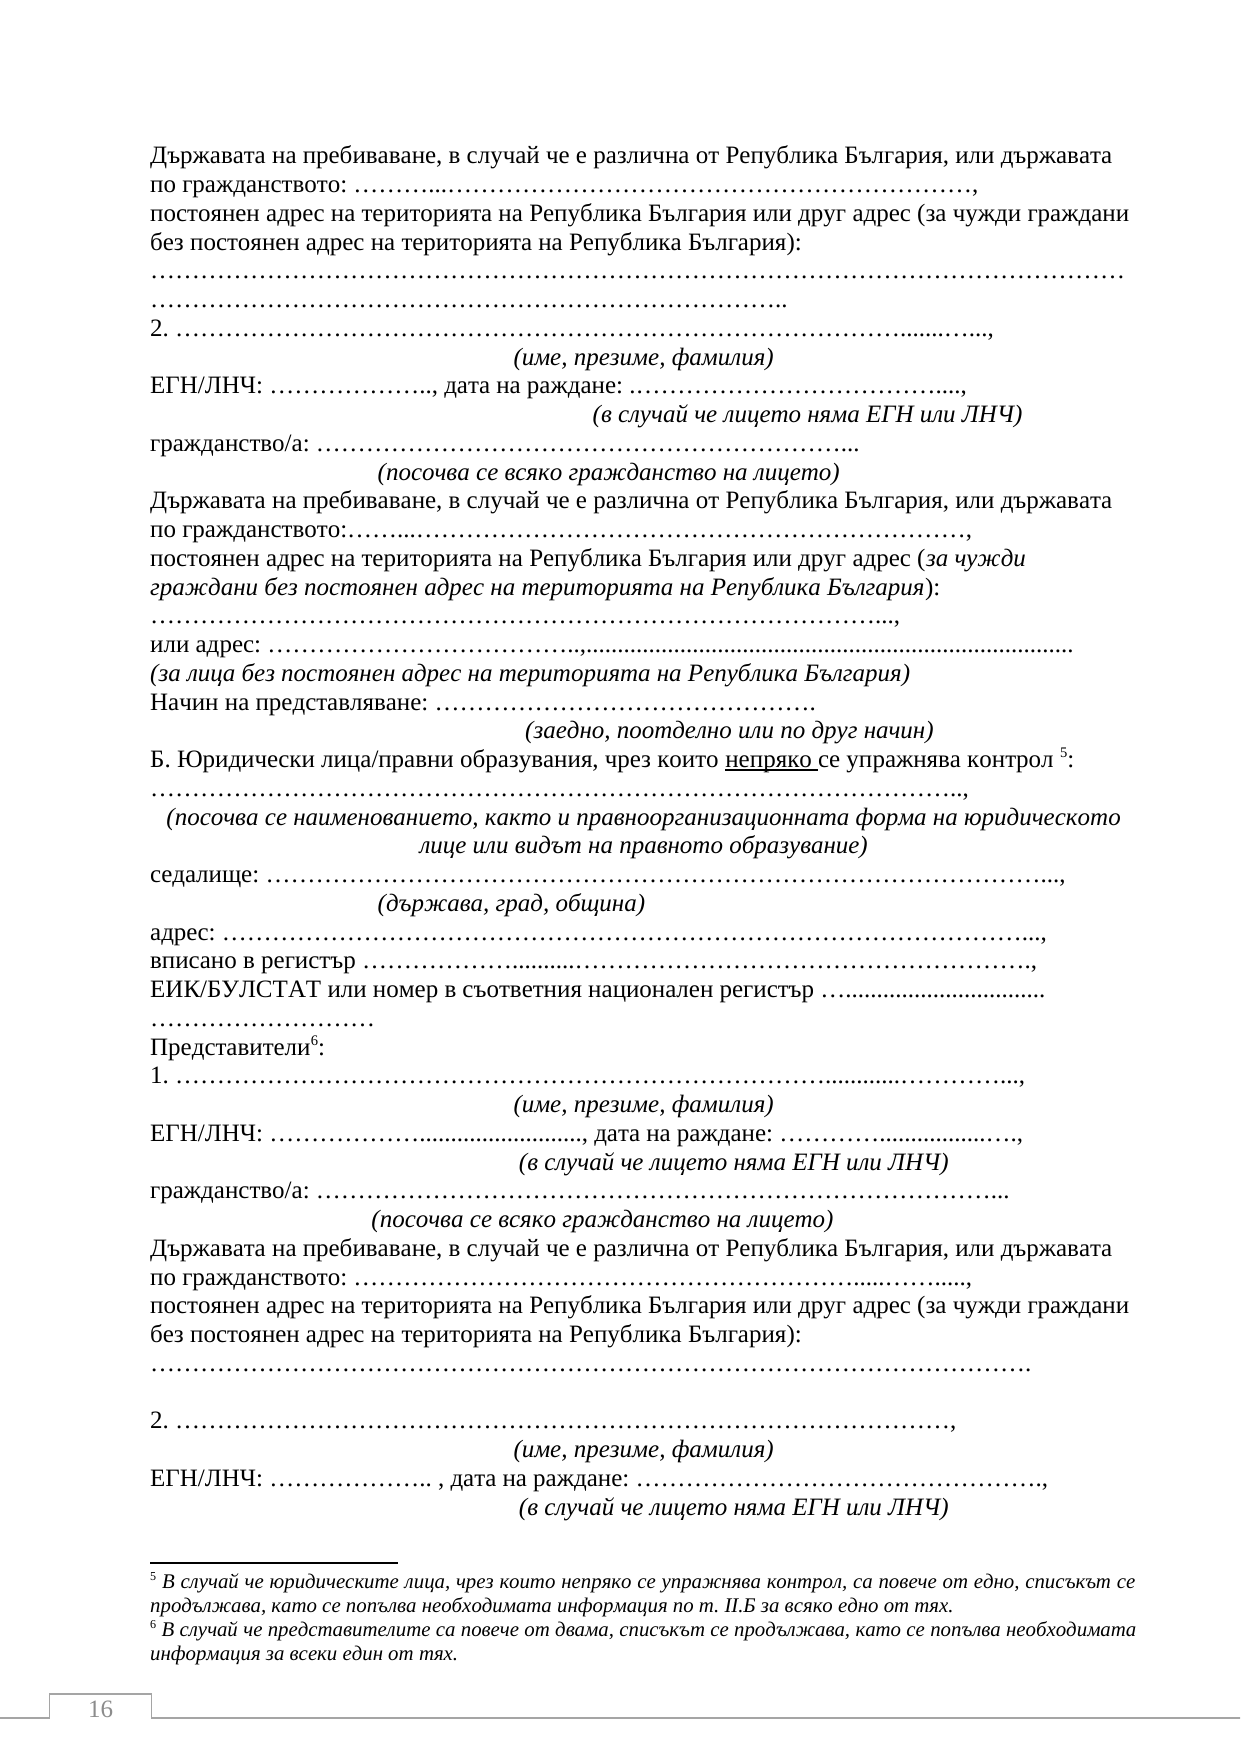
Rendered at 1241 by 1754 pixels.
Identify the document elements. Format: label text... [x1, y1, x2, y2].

text (в случай че лицето няма ЕГН или ЛНЧ) [592, 399, 1137, 428]
text Държавата на пребиваване, в случай че е различна от Република България, или държавата [150, 1233, 1137, 1262]
text ЕГН/ЛНЧ: ……………….........................., дата на раждане: ………….................…., [150, 1118, 1137, 1147]
text постоянен адрес на територията на Република България или друг адрес (за чужди граждани без постоянен адрес на територията на Република България):……………………………………………………………………………………………. [150, 1291, 1137, 1377]
text по гражданството: …………………………………………………….....……....., [150, 1262, 1137, 1291]
text Държавата на пребиваване, в случай че е различна от Република България, или държавата по гражданството:……...…………………………………………………………, [150, 486, 1137, 543]
text адрес: ……………………………………………………………………………………..., [150, 917, 1137, 946]
text вписано в регистър ………………..........………………………………………………., [150, 946, 1137, 974]
text (държава, град, община) [297, 888, 1137, 917]
text ЕГН/ЛНЧ: ……………….., дата на раждане: .………………………………...., [150, 371, 1137, 399]
text гражданство/а: ………………………………………………………... [150, 428, 1137, 457]
text Държавата на пребиваване, в случай че е различна от Република България, или държавата по гражданството: ………...………………………………………………………, [150, 141, 1137, 198]
text Б. Юридически лица/правни образувания, чрез които непряко се упражнява контрол : [150, 744, 1137, 773]
text (в случай че лицето няма ЕГН или ЛНЧ) [519, 1147, 1137, 1176]
text седалище: …………………………………………………………………………………..., [150, 859, 1137, 888]
text 2. …………………………………………………………………………….......…..., [150, 313, 1137, 342]
text Представители: [150, 1032, 1137, 1061]
text 2. …………………………………………………………………………………, [150, 1406, 1137, 1434]
text (посочва се наименованието, както и правноорганизационната форма на юридическото лице или видът на правното образувание) [150, 802, 1137, 859]
text 1. ……………………………………………………………………............…………..., [150, 1061, 1137, 1089]
text ЕИК/БУЛСТАТ или номер в съответния национален регистър …................................……………………… [150, 974, 1137, 1032]
text (в случай че лицето няма ЕГН или ЛНЧ) [519, 1492, 1137, 1521]
text или адрес: ………………………………..,.............................................................................. [150, 629, 1137, 658]
text (заедно, поотделно или по друг начин) [445, 716, 1137, 744]
text (за лица без постоянен адрес на територията на Република България) [150, 658, 1137, 687]
text постоянен адрес на територията на Република България или друг адрес (за чужди граждани без постоянен адрес на територията на Република България): ……………………………………………………………………………..., [150, 543, 1137, 629]
text ЕГН/ЛНЧ: ……………….. , дата на раждане: …………………………………………., [150, 1463, 1137, 1492]
text …………………………………………………………………………………….., [150, 773, 1137, 802]
text (посочва се всяко гражданство на лицето) [297, 457, 1137, 486]
text (посочва се всяко гражданство на лицето) [297, 1204, 1137, 1233]
text Начин на представляване: ………………………………………. [150, 687, 1137, 716]
text (име, презиме, фамилия) [150, 1434, 1137, 1463]
text постоянен адрес на територията на Република България или друг адрес (за чужди граждани без постоянен адрес на територията на Република България):………………………………………………………………………………………………………………………………………………………………………….. [150, 198, 1137, 313]
text (име, презиме, фамилия) [150, 1089, 1137, 1118]
text (име, презиме, фамилия) [150, 342, 1137, 371]
text гражданство/а: ………………………………………………………………………... [150, 1176, 1137, 1204]
